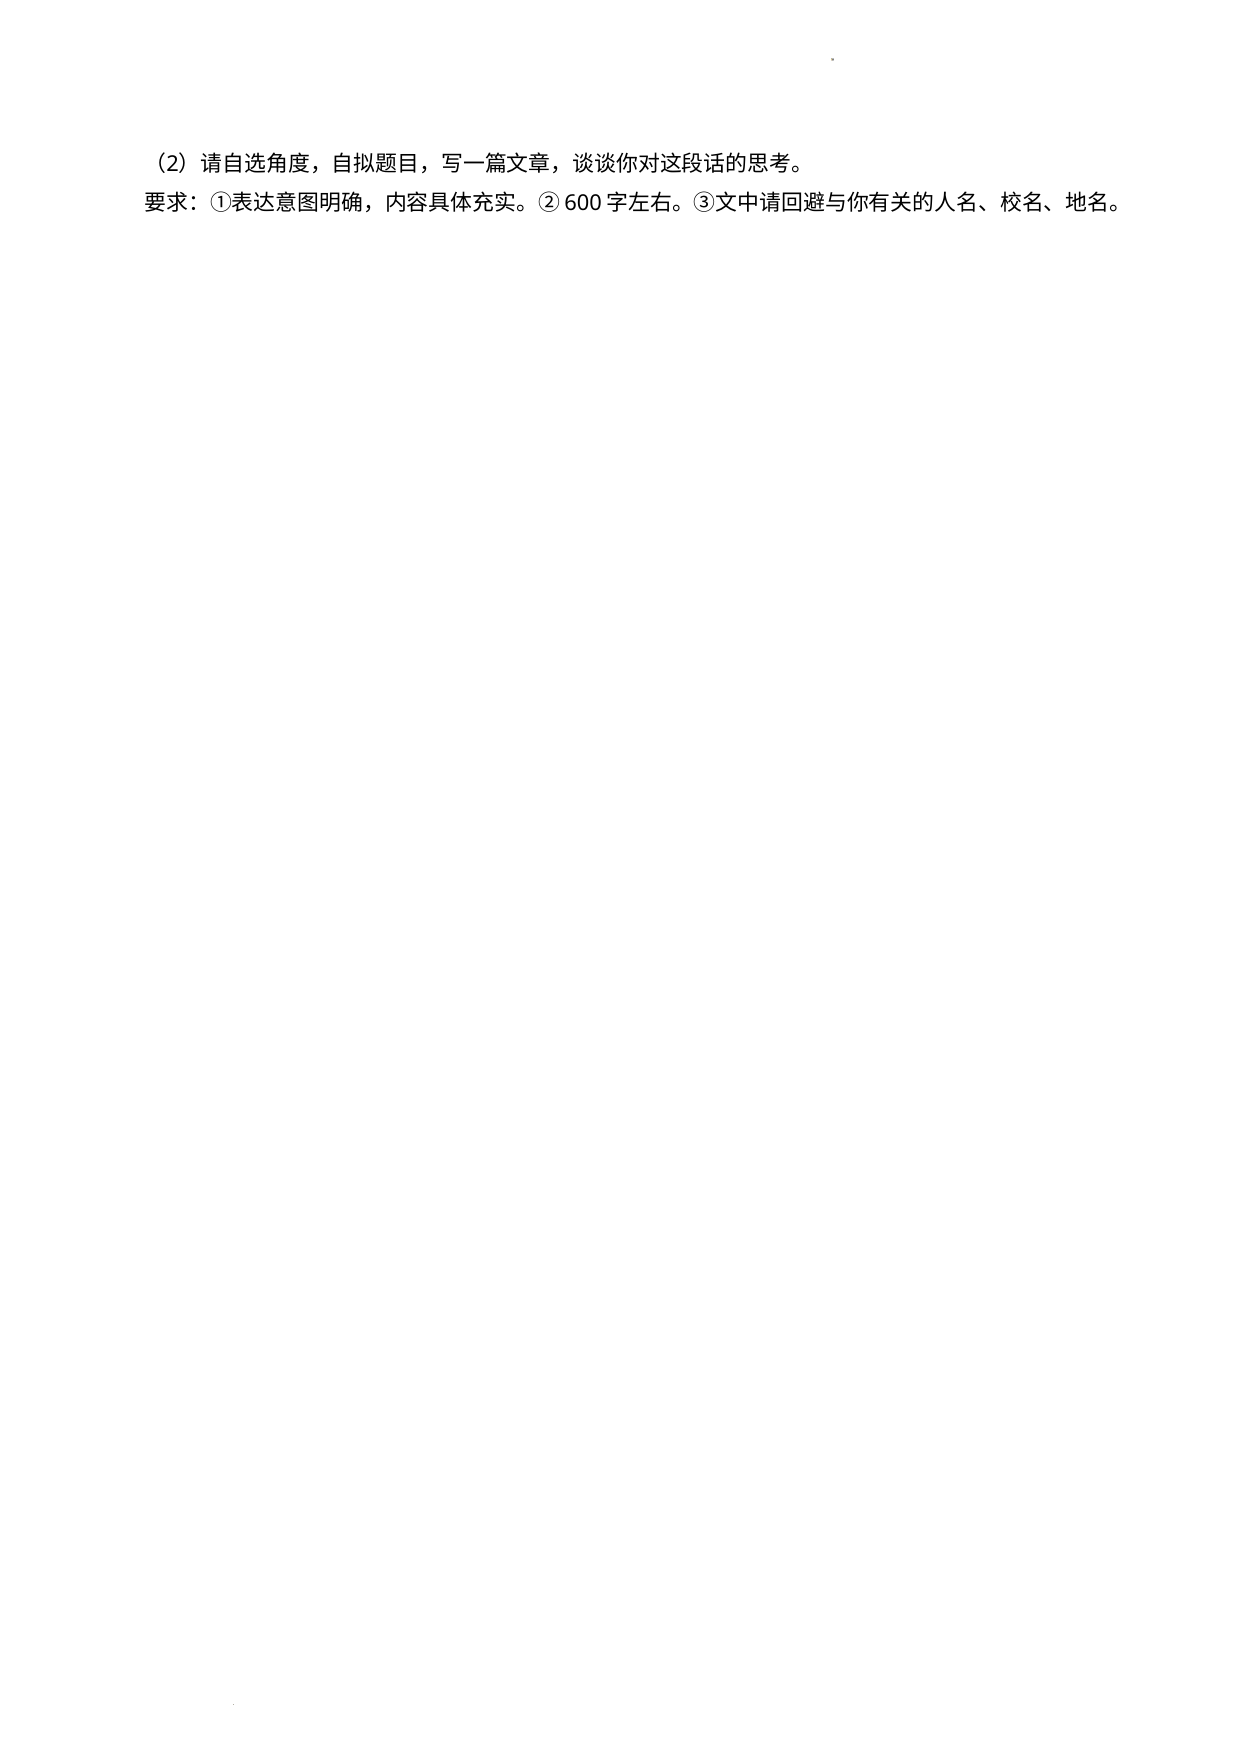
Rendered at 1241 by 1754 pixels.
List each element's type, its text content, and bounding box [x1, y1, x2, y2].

text 要求：①表达意图明确，内容具体充实。②600字左右。③文中请回避与你有关的人名、校名、地名。 [100, 184, 1140, 217]
text （2）请自选角度，自拟题目，写一篇文章，谈谈你对这段话的思考。 [100, 146, 1140, 178]
